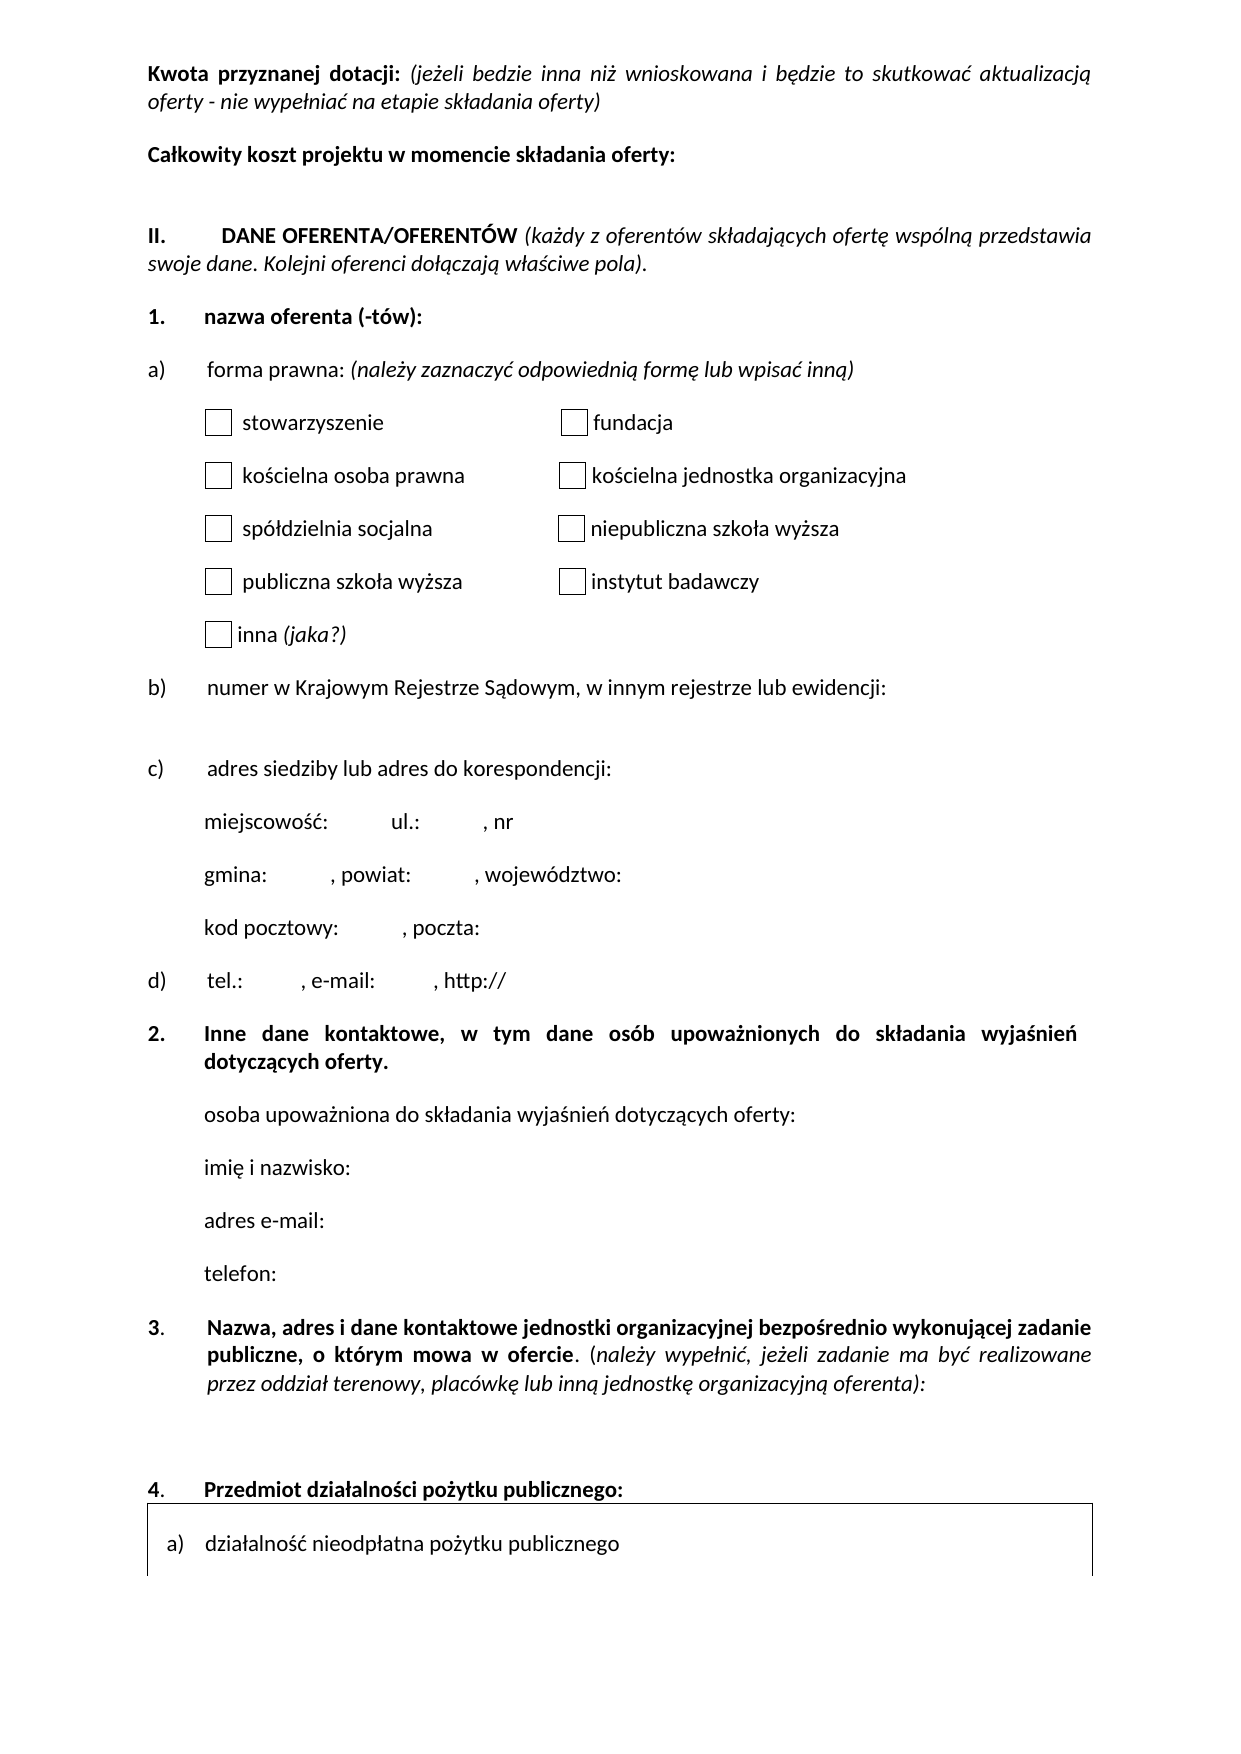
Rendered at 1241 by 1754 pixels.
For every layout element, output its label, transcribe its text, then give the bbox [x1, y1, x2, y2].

text kościelna osoba prawna kościelna jednostka organizacyjna [204, 461, 1093, 489]
text Całkowity koszt projektu w momencie składania oferty: [148, 140, 1093, 168]
text gmina: , powiat: , województwo: [204, 860, 1093, 888]
text stowarzyszenie fundacja [204, 408, 1093, 436]
text miejscowość: ul.: , nr [204, 807, 1093, 835]
text telefon: [204, 1259, 1078, 1288]
text II. DANE OFERENTA/OFERENTÓW (każdy z oferentów składających ofertę wspólną przedstawia swoje dane. Kolejni oferenci dołączają właściwe pola). [148, 221, 1093, 277]
list adres siedziby lub adres do korespondencji: [148, 754, 1093, 782]
text 4. Przedmiot działalności pożytku publicznego: [148, 1475, 1093, 1503]
text kod pocztowy: , poczta: [204, 913, 1093, 941]
list numer w Krajowym Rejestrze Sądowym, w innym rejestrze lub ewidencji: [148, 673, 1093, 701]
text Kwota przyznanej dotacji: (jeżeli bedzie inna niż wnioskowana i będzie to skutkować aktualizacją oferty - nie wypełniać na etapie składania oferty) [148, 59, 1093, 115]
text adres e-mail: [204, 1207, 1093, 1234]
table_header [148, 1504, 1092, 1576]
text spółdzielnia socjalna niepubliczna szkoła wyższa [204, 514, 1093, 542]
list forma prawna: (należy zaznaczyć odpowiednią formę lub wpisać inną) [148, 355, 1093, 383]
text 2. Inne dane kontaktowe, w tym dane osób upoważnionych do składania wyjaśnień dotyczących oferty. [148, 1019, 1078, 1076]
text osoba upoważniona do składania wyjaśnień dotyczących oferty: [204, 1101, 1078, 1128]
text 3. Nazwa, adres i dane kontaktowe jednostki organizacyjnej bezpośrednio wykonującej zadanie publiczne, o którym mowa w ofercie. (należy wypełnić, jeżeli zadanie ma być realizowane przez oddział terenowy, placówkę lub inną jednostkę organizacyjną oferenta): [148, 1313, 1093, 1397]
list tel.: , e-mail: , http:// [148, 966, 1093, 994]
text publiczna szkoła wyższa instytut badawczy [204, 567, 1093, 595]
text imię i nazwisko: [204, 1153, 1093, 1182]
text inna (jaka?) [204, 620, 1093, 648]
text 1. nazwa oferenta (-tów): [148, 302, 1093, 330]
